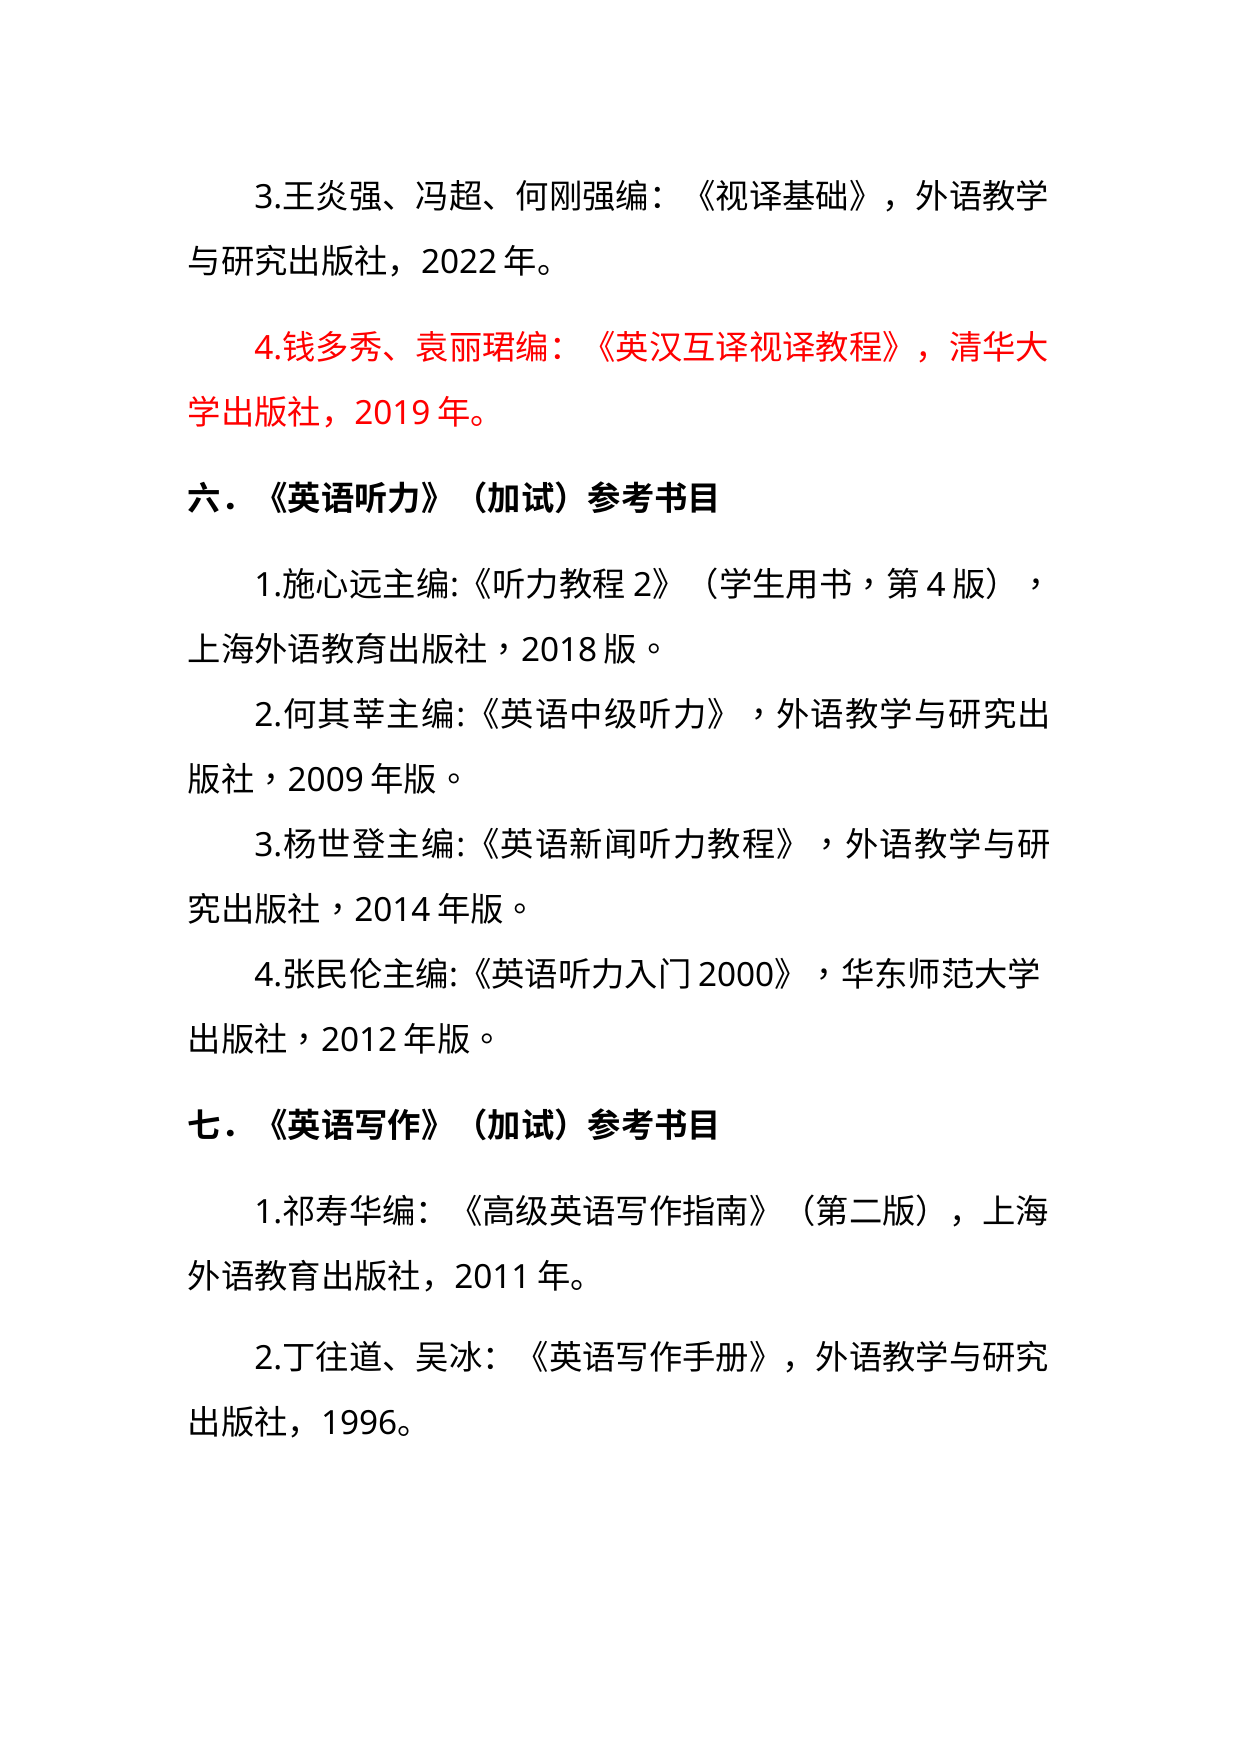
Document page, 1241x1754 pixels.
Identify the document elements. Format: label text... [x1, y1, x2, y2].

text 2.丁往道、吴冰：《英语写作手册》，外语教学与研究出版社，1996。 [187, 1322, 1053, 1452]
text 4.钱多秀、袁丽珺编：《英汉互译视译教程》，清华大学出版社，2019年。 [187, 313, 1053, 443]
list 《英语听力》（加试）参考书目 [187, 464, 1053, 529]
text 1.祁寿华编：《高级英语写作指南》（第二版），上海外语教育出版社，2011年。 [187, 1176, 1053, 1306]
text 七．《英语写作》（加试）参考书目 [187, 1090, 1053, 1155]
text 1.施心远主编:《听力教程2》（学生用书，第4版），上海外语教育出版社，2018版。 [187, 549, 1053, 679]
text 3.杨世登主编:《英语新闻听力教程》，外语教学与研究出版社，2014年版。 [187, 809, 1053, 939]
text 3.王炎强、冯超、何刚强编：《视译基础》，外语教学与研究出版社，2022年。 [187, 162, 1053, 292]
text 4.张民伦主编:《英语听力入门2000》，华东师范大学出版社，2012年版。 [187, 939, 1053, 1069]
text 2.何其莘主编:《英语中级听力》，外语教学与研究出版社，2009年版。 [187, 679, 1053, 809]
